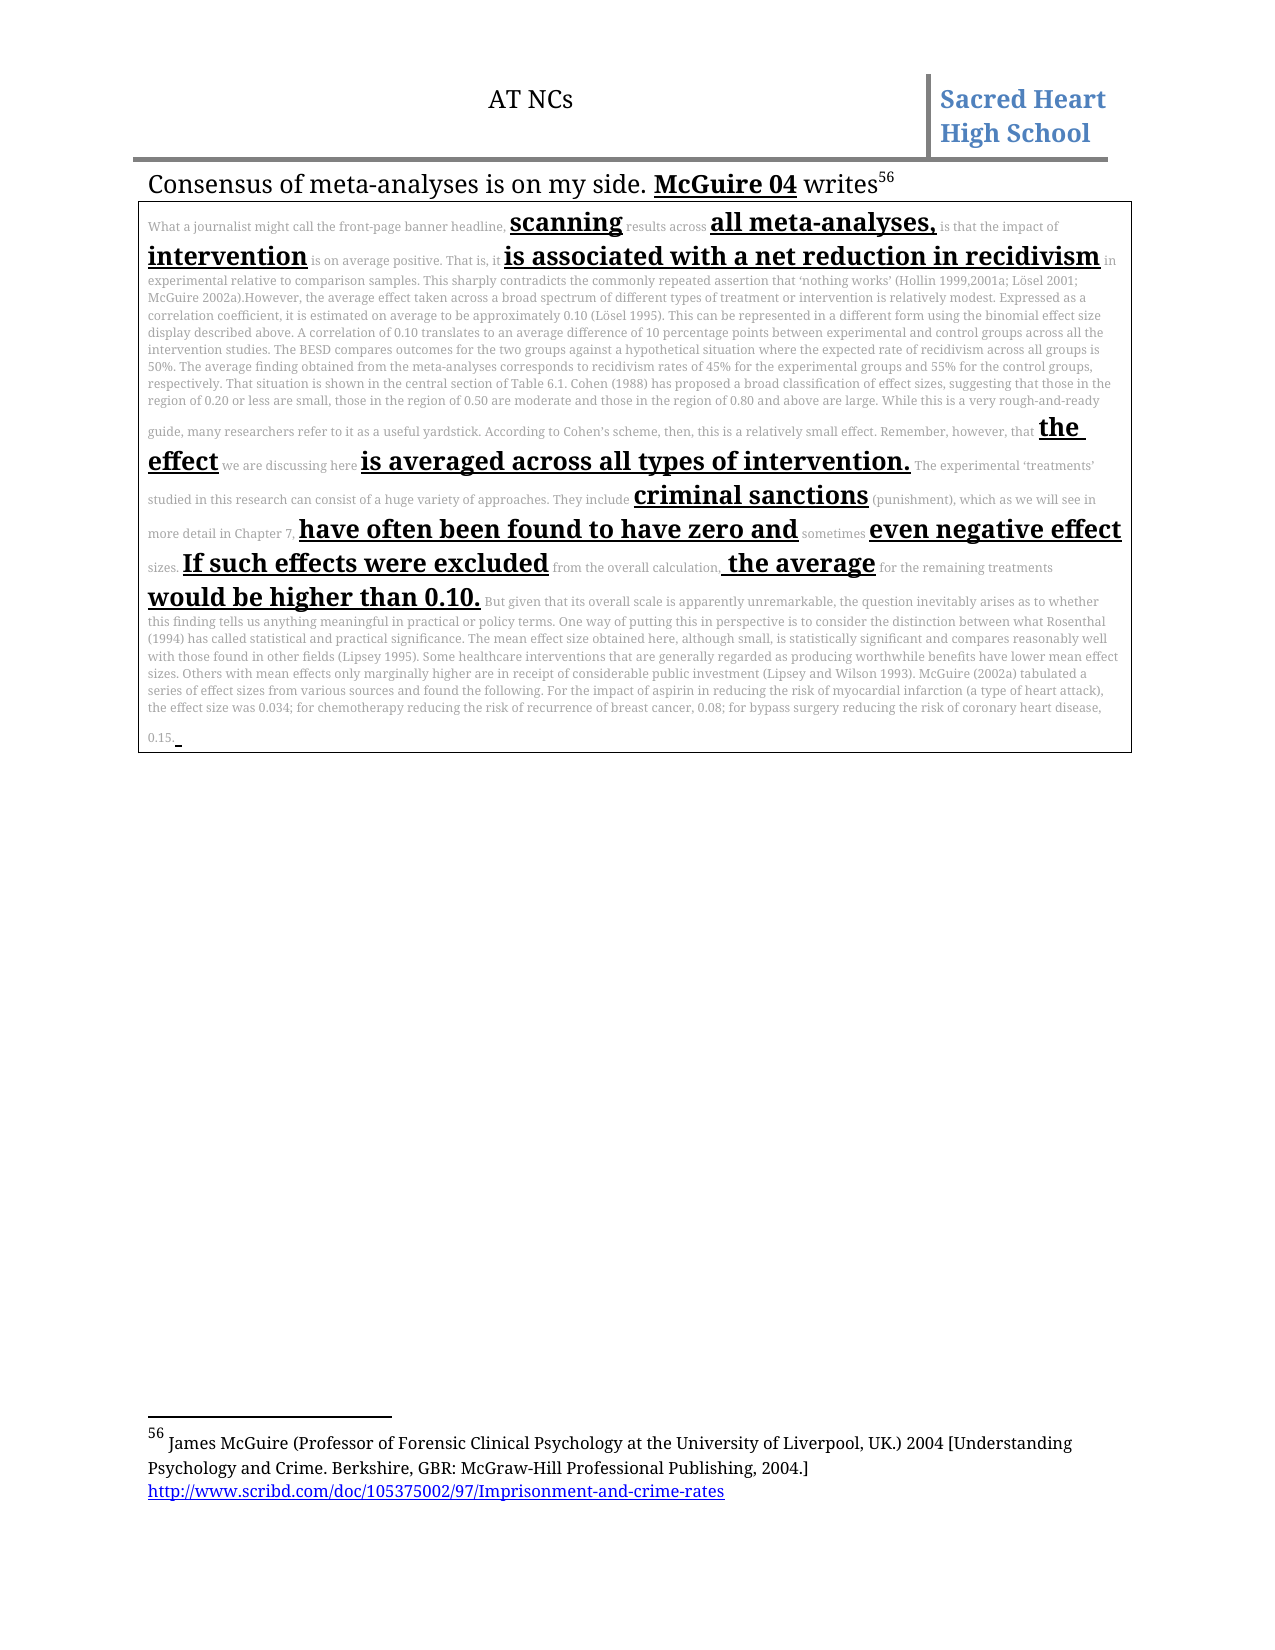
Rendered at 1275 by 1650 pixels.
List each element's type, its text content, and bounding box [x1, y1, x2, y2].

text What a journalist might call the front-page banner headline, scanning results across all meta-analyses, is that the impact of intervention is on average positive. That is, it is associated with a net reduction in recidivism in experimental relative to comparison samples. This sharply contradicts the commonly repeated assertion that ‘nothing works’ (Hollin 1999,2001a; Lösel 2001; McGuire 2002a).However, the average effect taken across a broad spectrum of different types of treatment or intervention is relatively modest. Expressed as a correlation coefficient, it is estimated on average to be approximately 0.10 (Lösel 1995). This can be represented in a different form using the binomial effect size display described above. A correlation of 0.10 translates to an average difference of 10 percentage points between experimental and control groups across all the intervention studies. The BESD compares outcomes for the two groups against a hypothetical situation where the expected rate of recidivism across all groups is 50%. The average finding obtained from the meta-analyses corresponds to recidivism rates of 45% for the experimental groups and 55% for the control groups, respectively. That situation is shown in the central section of Table 6.1. Cohen (1988) has proposed a broad classification of effect sizes, suggesting that those in the region of 0.20 or less are small, those in the region of 0.50 are moderate and those in the region of 0.80 and above are large. While this is a very rough-and-ready guide, many researchers refer to it as a useful yardstick. According to Cohen’s scheme, then, this is a relatively small effect. Remember, however, that the effect we are discussing here is averaged across all types of intervention. The experimental ‘treatments’ studied in this research can consist of a huge variety of approaches. They include criminal sanctions (punishment), which as we will see in more detail in Chapter 7, have often been found to have zero and sometimes even negative effect sizes. If such effects were excluded from the overall calculation, the average for the remaining treatments would be higher than 0.10. But given that its overall scale is apparently unremarkable, the question inevitably arises as to whether this finding tells us anything meaningful in practical or policy terms. One way of putting this in perspective is to consider the distinction between what Rosenthal (1994) has called statistical and practical significance. The mean effect size obtained here, although small, is statistically significant and compares reasonably well with those found in other fields (Lipsey 1995). Some healthcare interventions that are generally regarded as producing worthwhile benefits have lower mean effect sizes. Others with mean effects only marginally higher are in receipt of considerable public investment (Lipsey and Wilson 1993). McGuire (2002a) tabulated a series of effect sizes from various sources and found the following. For the impact of aspirin in reducing the risk of myocardial infarction (a type of heart attack), the effect size was 0.034; for chemotherapy reducing the risk of recurrence of breast cancer, 0.08; for bypass surgery reducing the risk of coronary heart disease, 0.15. [139, 202, 1131, 752]
text Consensus of meta-analyses is on my side. McGuire 04 writes [148, 167, 1122, 201]
